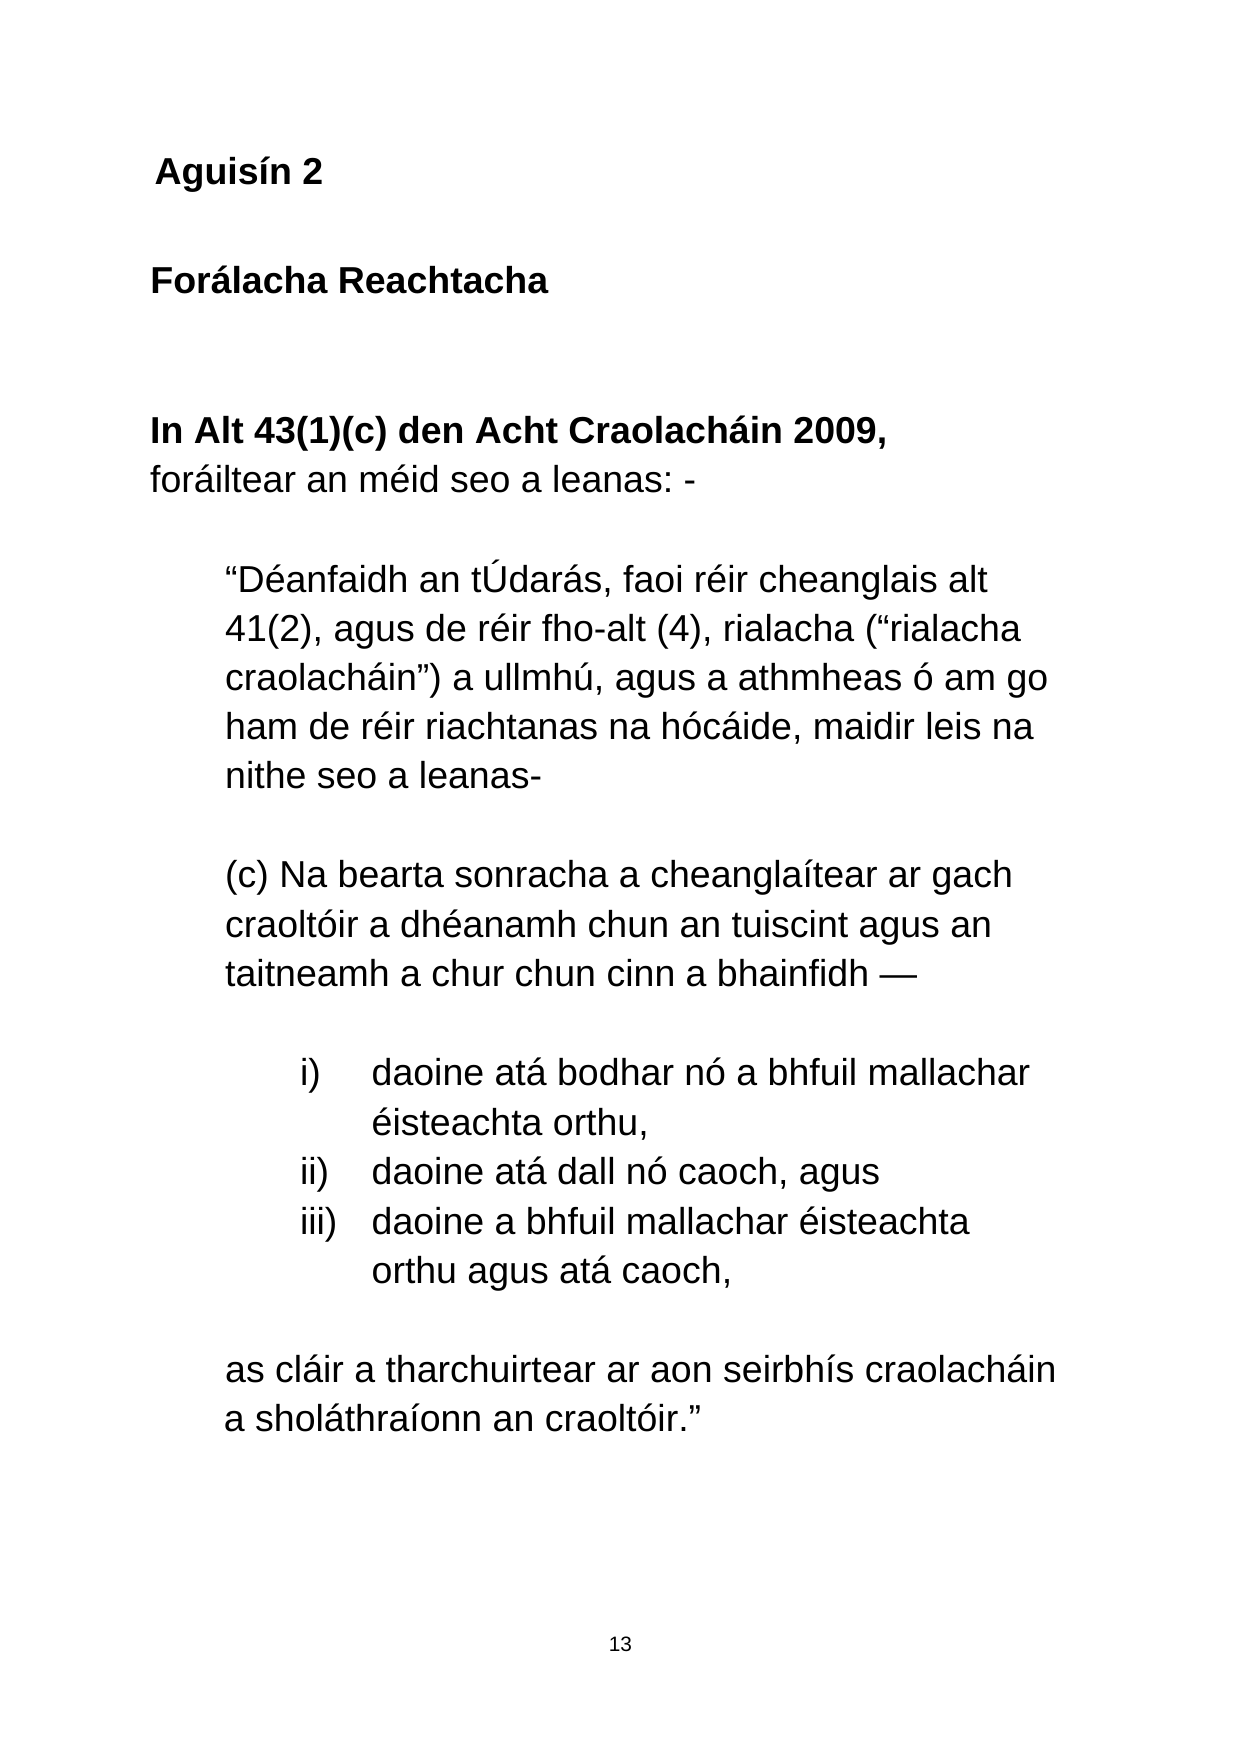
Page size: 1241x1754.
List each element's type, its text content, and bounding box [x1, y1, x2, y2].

text In Alt 43(1)(c) den Acht Craolacháin 2009, [150, 408, 1076, 451]
list daoine atá bodhar nó a bhfuil mallachar éisteachta orthu, [300, 1050, 1034, 1143]
text “Déanfaidh an tÚdarás, faoi réir cheanglais alt 41(2), agus de réir fho-alt (4), rialacha (“rialacha craolacháin”) a ullmhú, agus a athmheas ó am go ham de réir riachtanas na hócáide, maidir leis na nithe seo a leanas- [225, 557, 1076, 796]
list daoine atá dall nó caoch, agus [300, 1149, 1063, 1193]
list daoine a bhfuil mallachar éisteachta orthu agus atá caoch, [300, 1199, 1039, 1291]
list Na bearta sonracha a cheanglaítear ar gach craoltóir a dhéanamh chun an tuiscint agus an taitneamh a chur chun cinn a bhainfidh — [225, 852, 1065, 994]
text Aguisín 2 [154, 149, 951, 192]
text as cláir a tharchuirtear ar aon seirbhís craolacháin a sholáthraíonn an craoltóir.” [224, 1347, 1076, 1439]
text foráiltear an méid seo a leanas: - [150, 458, 1076, 501]
subtitle Forálacha Reachtacha [150, 258, 662, 301]
